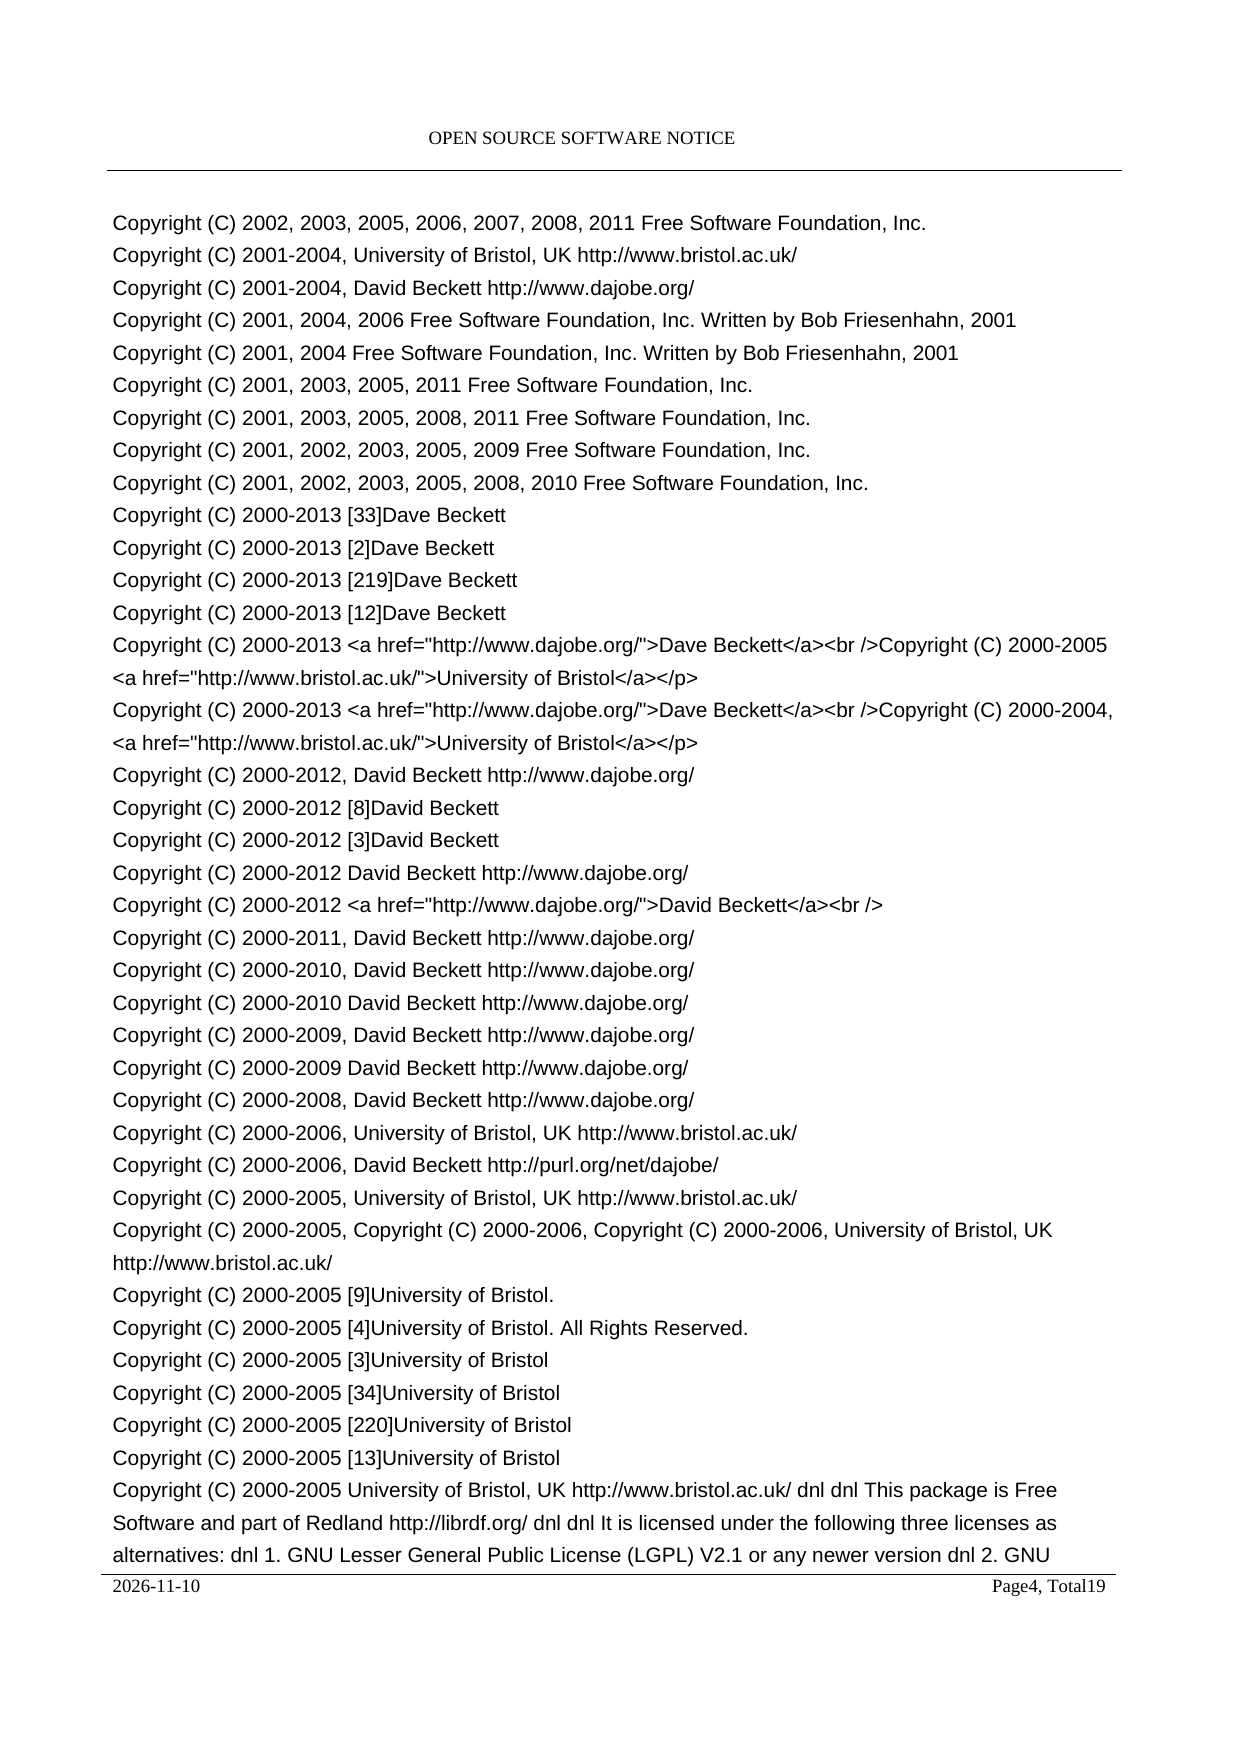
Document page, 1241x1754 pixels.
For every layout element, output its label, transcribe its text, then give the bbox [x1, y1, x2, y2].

text Copyright (C) 2000-2012 [8]David Beckett [112, 791, 1128, 824]
text Copyright (C) 2000-2005 [3]University of Bristol [112, 1344, 1128, 1376]
text Copyright (C) 2000-2005, University of Bristol, UK http://www.bristol.ac.uk/ [112, 1181, 1128, 1214]
text Copyright (C) 2000-2013 [33]Dave Beckett [112, 499, 1128, 531]
text Copyright (C) 2000-2010, David Beckett http://www.dajobe.org/ [112, 954, 1128, 986]
text Copyright (C) 2000-2012, David Beckett http://www.dajobe.org/ [112, 759, 1128, 791]
text Copyright (C) 2000-2006, David Beckett http://purl.org/net/dajobe/ [112, 1149, 1128, 1181]
text Copyright (C) 2000-2012 David Beckett http://www.dajobe.org/ [112, 856, 1128, 889]
text Copyright (C) 2000-2011, David Beckett http://www.dajobe.org/ [112, 921, 1128, 954]
text Copyright (C) 2000-2005 [4]University of Bristol. All Rights Reserved. [112, 1311, 1128, 1344]
text Copyright (C) 2000-2010 David Beckett http://www.dajobe.org/ [112, 986, 1128, 1019]
text Copyright (C) 2001-2004, University of Bristol, UK http://www.bristol.ac.uk/ [112, 239, 1128, 271]
text Copyright (C) 2000-2009, David Beckett http://www.dajobe.org/ [112, 1019, 1128, 1051]
text Copyright (C) 2000-2012 <a href="http://www.dajobe.org/">David Beckett</a><br /> [112, 889, 1128, 921]
text Copyright (C) 2000-2013 <a href="http://www.dajobe.org/">Dave Beckett</a><br />Copyright (C) 2000-2005 <a href="http://www.bristol.ac.uk/">University of Bristol</a></p> [112, 629, 1128, 694]
text Copyright (C) 2000-2012 [3]David Beckett [112, 824, 1128, 856]
text Copyright (C) 2001, 2002, 2003, 2005, 2008, 2010 Free Software Foundation, Inc. [112, 466, 1128, 499]
text Copyright (C) 2002, 2003, 2005, 2006, 2007, 2008, 2011 Free Software Foundation, Inc. [112, 206, 1128, 239]
text Copyright (C) 2000-2013 [12]Dave Beckett [112, 596, 1128, 629]
text Copyright (C) 2001, 2004 Free Software Foundation, Inc. Written by Bob Friesenhahn, 2001 [112, 336, 1128, 369]
text Copyright (C) 2000-2013 [219]Dave Beckett [112, 564, 1128, 596]
text Copyright (C) 2000-2005 [220]University of Bristol [112, 1409, 1128, 1441]
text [112, 1474, 1128, 1571]
text Copyright (C) 2000-2005 [13]University of Bristol [112, 1441, 1128, 1474]
text Copyright (C) 2001-2004, David Beckett http://www.dajobe.org/ [112, 271, 1128, 304]
text Copyright (C) 2001, 2003, 2005, 2008, 2011 Free Software Foundation, Inc. [112, 401, 1128, 434]
text Copyright (C) 2000-2013 [2]Dave Beckett [112, 531, 1128, 564]
text Copyright (C) 2000-2009 David Beckett http://www.dajobe.org/ [112, 1051, 1128, 1084]
text Copyright (C) 2001, 2004, 2006 Free Software Foundation, Inc. Written by Bob Friesenhahn, 2001 [112, 304, 1128, 336]
text Copyright (C) 2000-2005 [34]University of Bristol [112, 1376, 1128, 1409]
text Copyright (C) 2001, 2003, 2005, 2011 Free Software Foundation, Inc. [112, 369, 1128, 401]
text Copyright (C) 2000-2013 <a href="http://www.dajobe.org/">Dave Beckett</a><br />Copyright (C) 2000-2004, <a href="http://www.bristol.ac.uk/">University of Bristol</a></p> [112, 694, 1128, 759]
text Copyright (C) 2000-2006, University of Bristol, UK http://www.bristol.ac.uk/ [112, 1116, 1128, 1149]
text Copyright (C) 2001, 2002, 2003, 2005, 2009 Free Software Foundation, Inc. [112, 434, 1128, 466]
text Copyright (C) 2000-2008, David Beckett http://www.dajobe.org/ [112, 1084, 1128, 1116]
text Copyright (C) 2000-2005 [9]University of Bristol. [112, 1279, 1128, 1311]
text Copyright (C) 2000-2005, Copyright (C) 2000-2006, Copyright (C) 2000-2006, University of Bristol, UK http://www.bristol.ac.uk/ [112, 1214, 1128, 1279]
